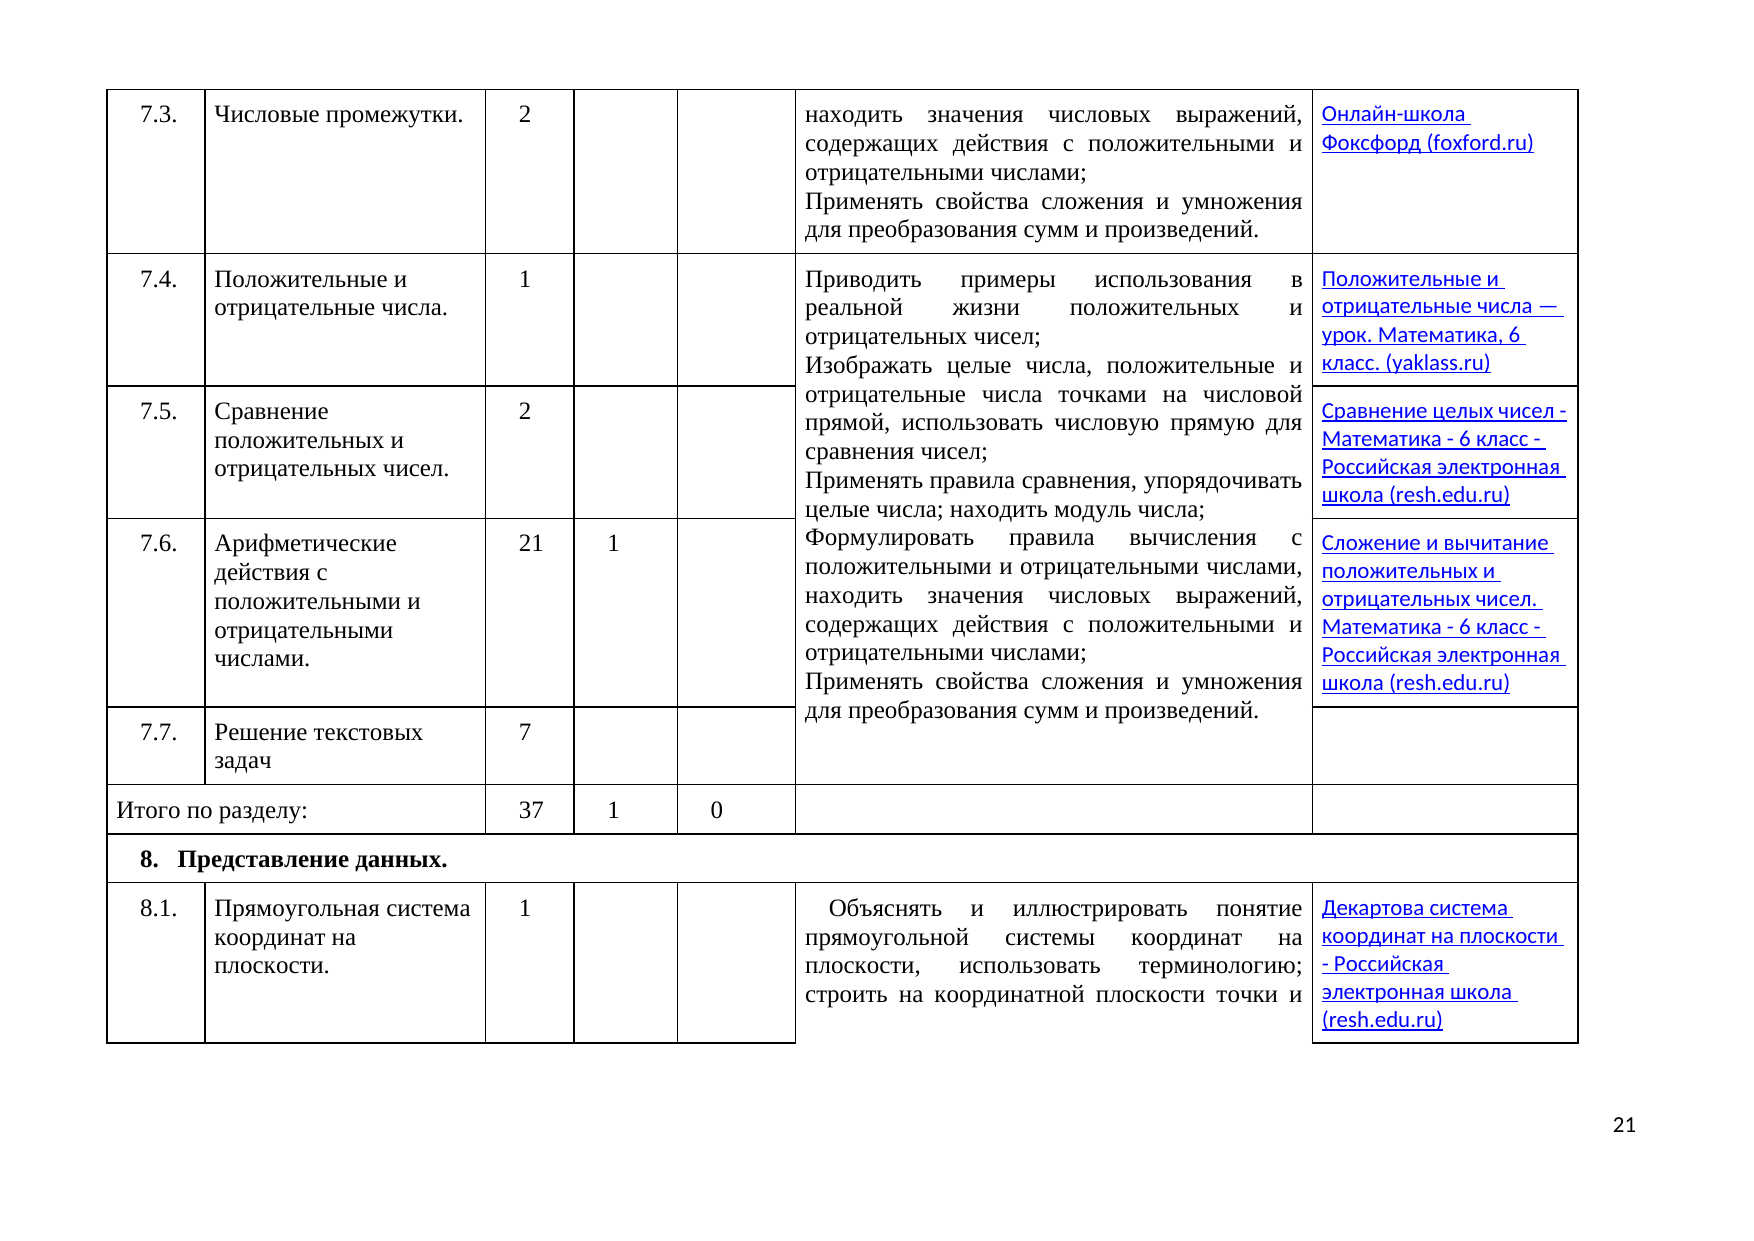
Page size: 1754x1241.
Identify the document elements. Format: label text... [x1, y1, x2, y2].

table_cell Итого по разделу: [108, 785, 485, 833]
table_cell [1313, 785, 1577, 833]
table_cell 7.3. [108, 90, 204, 253]
table_cell 2 [486, 387, 573, 517]
table_cell 1 [575, 785, 677, 833]
table_cell [1313, 708, 1577, 784]
table_cell 1 [575, 519, 677, 706]
table_cell Числовые промежутки. [206, 90, 485, 253]
table_cell [575, 708, 677, 784]
table_cell [678, 708, 795, 784]
table_cell [678, 883, 795, 1042]
table_cell [575, 883, 677, 1042]
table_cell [1313, 883, 1577, 1042]
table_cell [796, 883, 1312, 1042]
table_cell Положительные и отрицательные числа. [206, 254, 485, 385]
table_cell 37 [486, 785, 573, 833]
table_cell 1 [486, 254, 573, 385]
table_cell Арифметические действия с положительными и отрицательными числами. [206, 519, 485, 706]
table_cell Положительные и отрицательные числа — урок. Математика, 6 класс. (yaklass.ru) [1313, 254, 1577, 385]
table_cell 21 [486, 519, 573, 706]
table_cell Представление данных. [108, 835, 1577, 882]
table_cell 7 [486, 708, 573, 784]
table_cell Решение текстовых задач [206, 708, 485, 784]
table_cell 8.1. [108, 883, 204, 1042]
table_cell [678, 519, 795, 706]
table_cell 0 [678, 785, 795, 833]
table_cell Сложение и вычитание положительных и отрицательных чисел. Математика - 6 класс - Российская электронная школа (resh.edu.ru) [1313, 519, 1577, 706]
table_cell Сравнение целых чисел - Математика - 6 класс - Российская электронная школа (resh.edu.ru) [1313, 387, 1577, 517]
table_cell 7.5. [108, 387, 204, 517]
table_cell [678, 90, 795, 253]
table_cell Онлайн-школа Фоксфорд (foxford.ru) [1313, 90, 1577, 253]
table_cell 2 [486, 90, 573, 253]
table_cell [678, 387, 795, 517]
table_cell [796, 785, 1312, 833]
table_cell 7.4. [108, 254, 204, 385]
table_cell Прямоугольная система координат на плоскости. [206, 883, 485, 1042]
table_cell [575, 387, 677, 517]
table_cell [575, 90, 677, 253]
table_cell Сравнение положительных и отрицательных чисел. [206, 387, 485, 517]
table_cell 7.6. [108, 519, 204, 706]
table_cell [796, 254, 1312, 784]
table_cell 1 [486, 883, 573, 1042]
table_cell 7.7. [108, 708, 204, 784]
table_cell [575, 254, 677, 385]
table_cell [678, 254, 795, 385]
